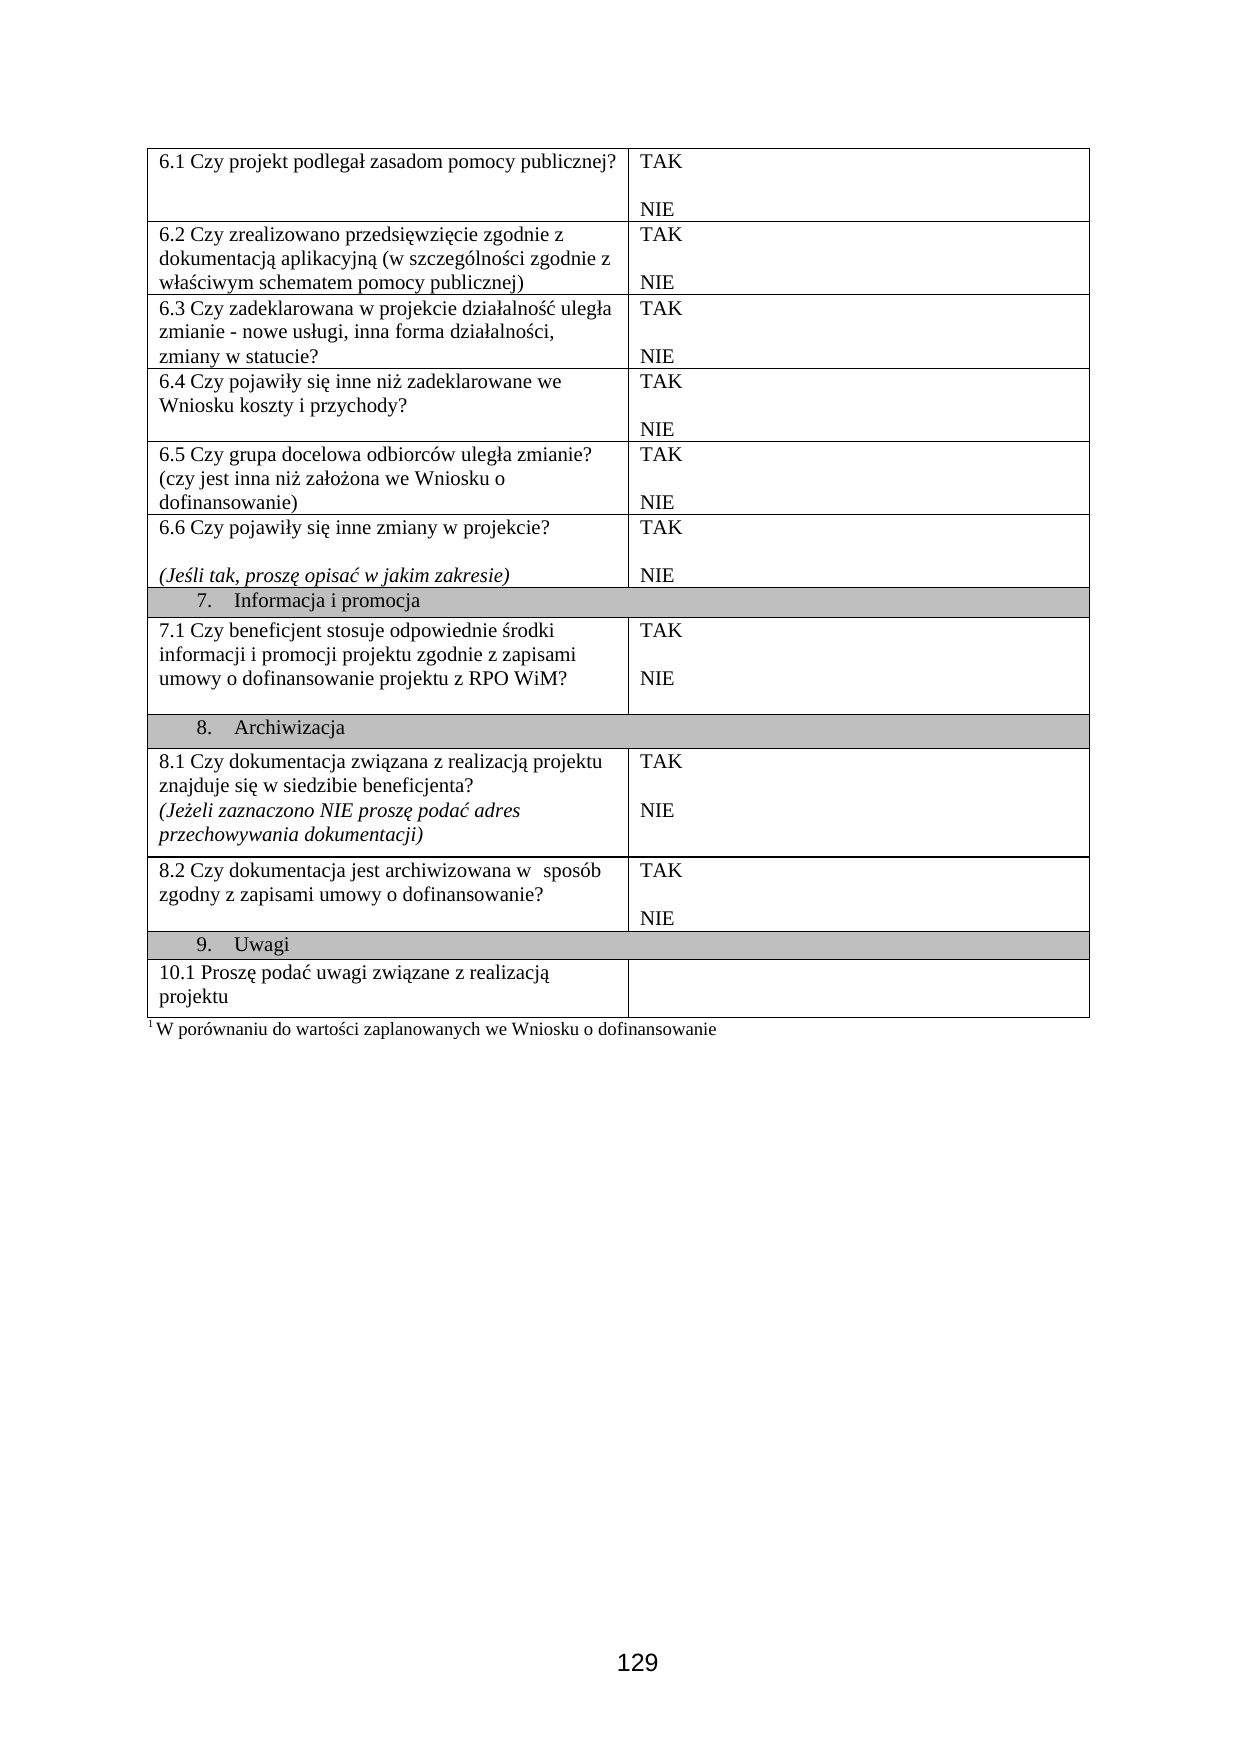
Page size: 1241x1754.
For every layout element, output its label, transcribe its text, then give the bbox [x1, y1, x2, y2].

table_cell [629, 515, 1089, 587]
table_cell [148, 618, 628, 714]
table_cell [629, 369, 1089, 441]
text 1 W porównaniu do wartości zaplanowanych we Wniosku o dofinansowanie [148, 1018, 1125, 1039]
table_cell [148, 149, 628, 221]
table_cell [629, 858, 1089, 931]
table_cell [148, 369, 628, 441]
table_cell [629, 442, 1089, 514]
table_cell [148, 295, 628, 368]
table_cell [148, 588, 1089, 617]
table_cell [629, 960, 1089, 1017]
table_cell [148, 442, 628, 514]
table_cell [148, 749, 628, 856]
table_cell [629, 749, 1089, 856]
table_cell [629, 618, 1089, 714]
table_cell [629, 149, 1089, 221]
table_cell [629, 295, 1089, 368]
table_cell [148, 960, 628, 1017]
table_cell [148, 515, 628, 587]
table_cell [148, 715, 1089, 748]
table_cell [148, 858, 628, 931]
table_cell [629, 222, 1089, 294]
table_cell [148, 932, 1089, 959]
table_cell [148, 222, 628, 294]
